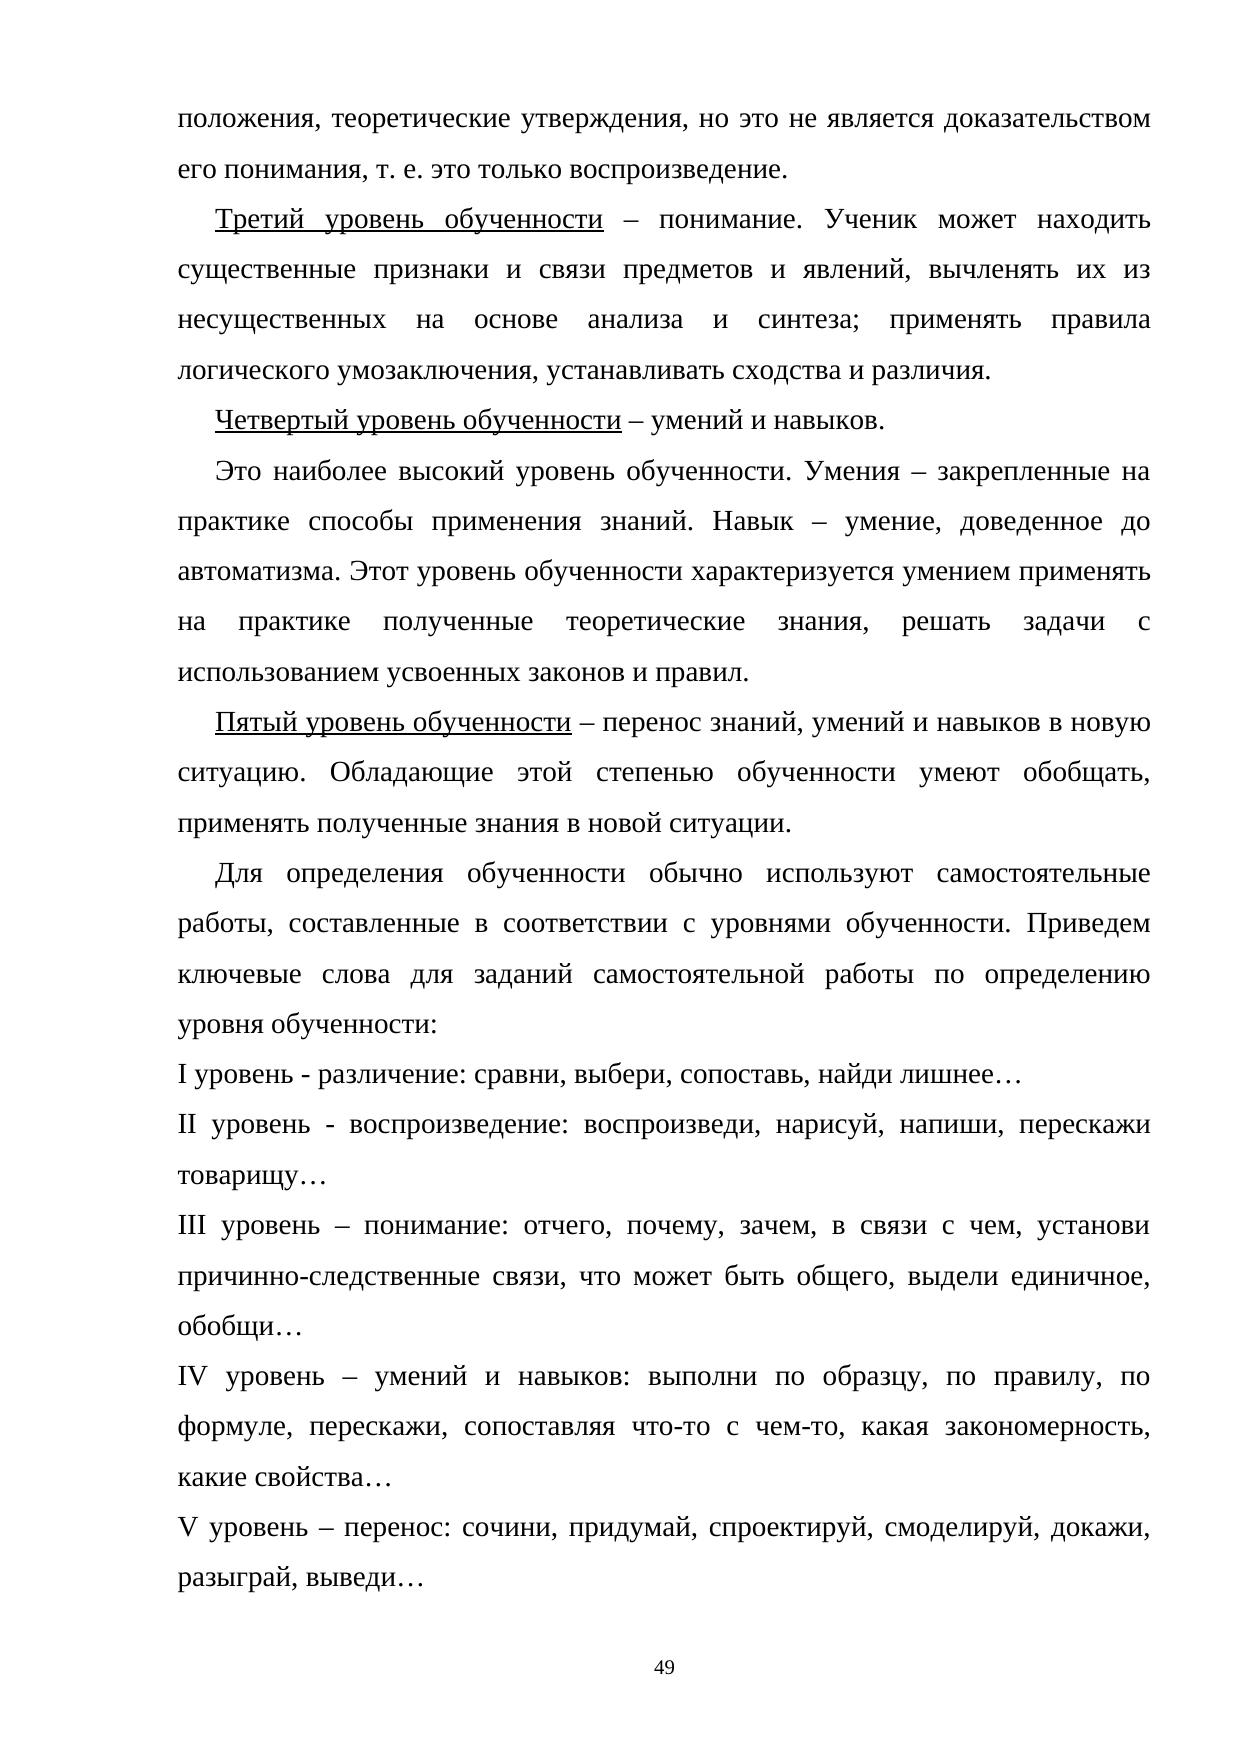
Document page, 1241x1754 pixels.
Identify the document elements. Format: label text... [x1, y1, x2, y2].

text V уровень – перенос: сочини, придумай, спроектируй, смоделируй, докажи, разыграй, выведи… [177, 1509, 1152, 1593]
text II уровень - воспроизведение: воспроизведи, нарисуй, напиши, перескажи товарищу… [177, 1107, 1152, 1191]
text Для определения обученности обычно используют самостоятельные работы, составленные в соответствии с уровнями обученности. Приведем ключевые слова для заданий самостоятельной работы по определению уровня обученности: [177, 855, 1152, 1039]
text Это наиболее высокий уровень обученности. Умения – закрепленные на практике способы применения знаний. Навык – умение, доведенное до автоматизма. Этот уровень обученности характеризуется умением применять на практике полученные теоретические знания, решать задачи с использованием усвоенных законов и правил. [177, 453, 1152, 687]
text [177, 100, 1152, 184]
text IV уровень – умений и навыков: выполни по образцу, по правилу, по формуле, перескажи, сопоставляя что-то с чем-то, какая закономерность, какие свойства… [177, 1358, 1152, 1492]
text Четвертый уровень обученности – умений и навыков. [177, 402, 1152, 436]
text Пятый уровень обученности – перенос знаний, умений и навыков в новую ситуацию. Обладающие этой степенью обученности умеют обобщать, применять полученные знания в новой ситуации. [177, 704, 1152, 838]
text III уровень – понимание: отчего, почему, зачем, в связи с чем, установи причинно-следственные связи, что может быть общего, выдели единичное, обобщи… [177, 1207, 1152, 1341]
text Третий уровень обученности – понимание. Ученик может находить существенные признаки и связи предметов и явлений, вычленять их из несущественных на основе анализа и синтеза; применять правила логического умозаключения, устанавливать сходства и различия. [177, 201, 1152, 386]
text I уровень - различение: сравни, выбери, сопоставь, найди лишнее… [177, 1056, 1152, 1090]
